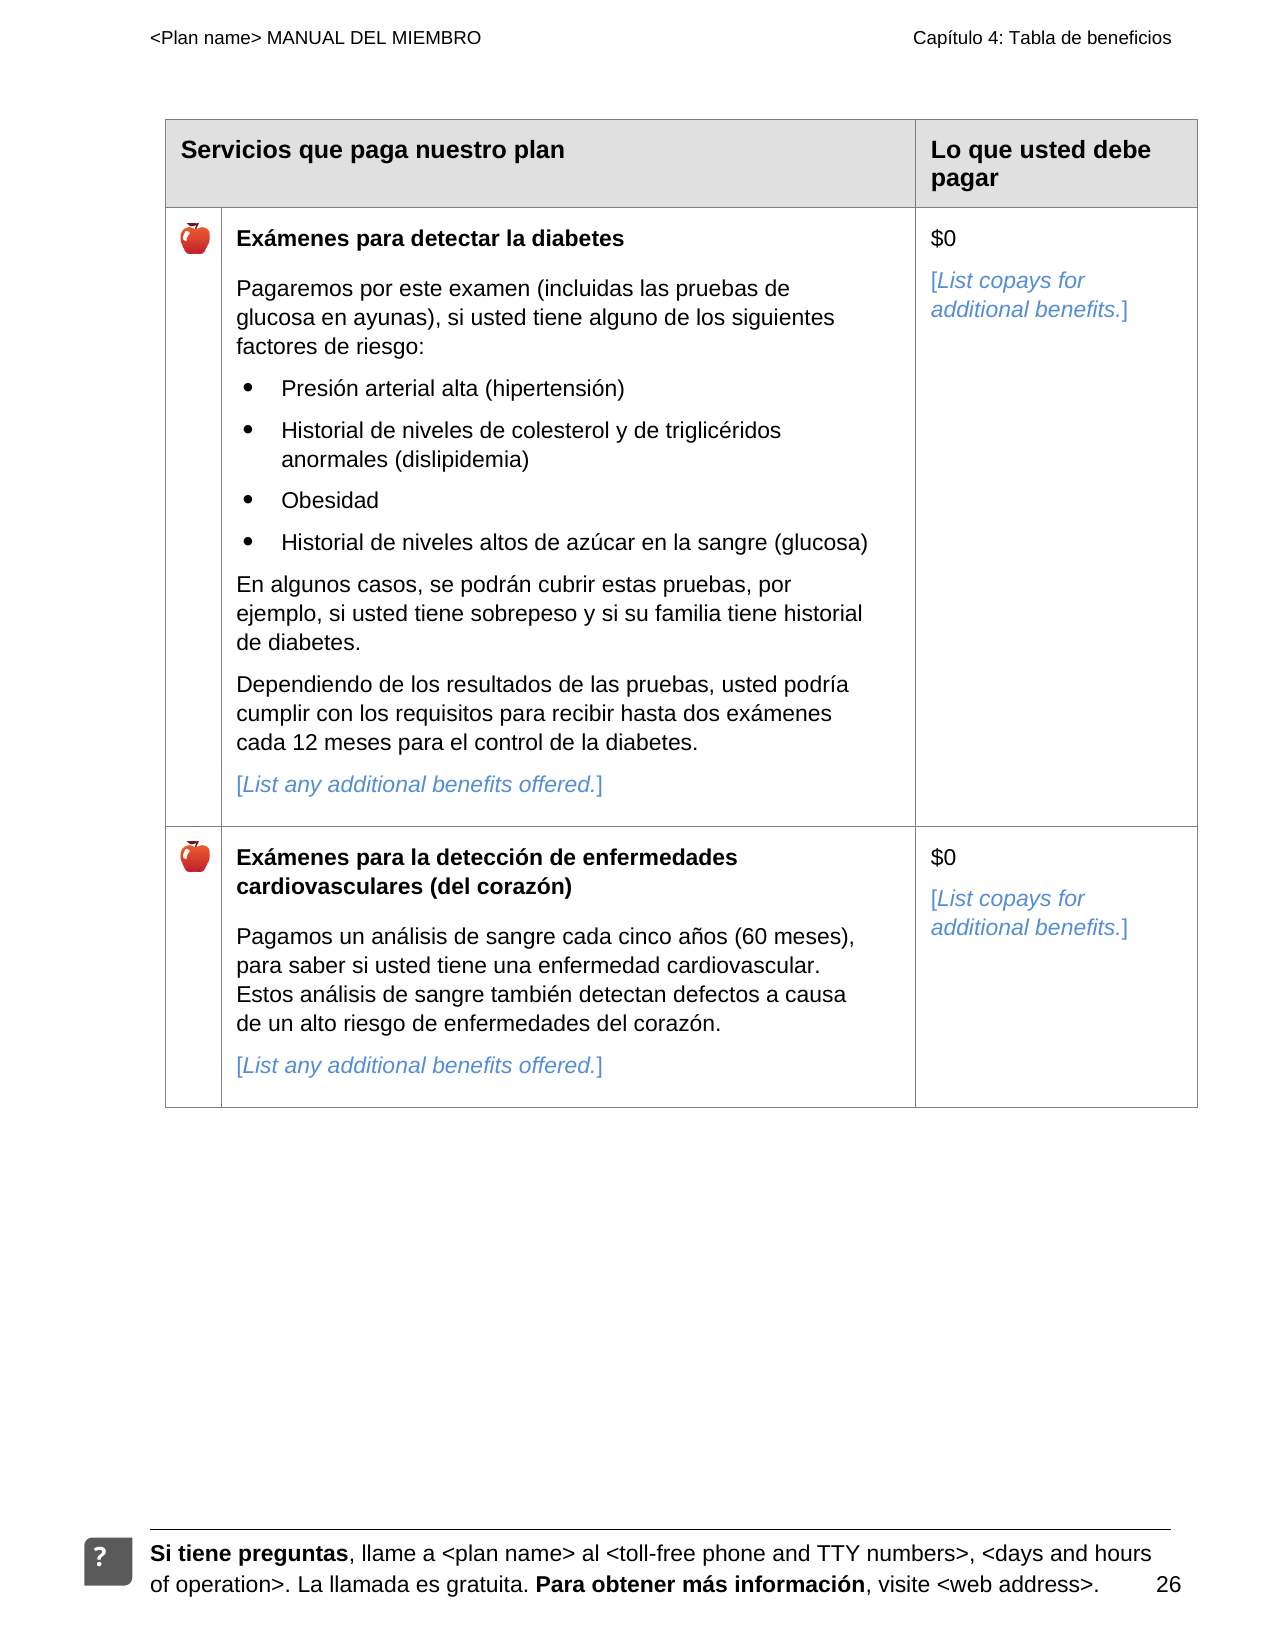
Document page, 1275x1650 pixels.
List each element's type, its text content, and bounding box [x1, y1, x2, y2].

table_cell [166, 208, 221, 826]
picture [180, 841, 210, 872]
picture [180, 223, 210, 254]
table_cell $0 [List copays for additional benefits.] [916, 827, 1197, 1107]
table_cell Exámenes para la detección de enfermedades cardiovasculares (del corazón) Pagamos un análisis de sangre cada cinco años (60 meses), para saber si usted tiene una enfermedad cardiovascular. Estos análisis de sangre también detectan defectos a causa de un alto riesgo de enfermedades del corazón. [List any additional benefits offered.] [222, 827, 915, 1107]
table_header Lo que usted debe pagar [916, 120, 1197, 207]
table_header Servicios que paga nuestro plan [166, 120, 915, 207]
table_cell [916, 208, 1197, 826]
table_cell [166, 827, 221, 1107]
table_cell Exámenes para detectar la diabetes Pagaremos por este examen (incluidas las pruebas de glucosa en ayunas), si usted tiene alguno de los siguientes factores de riesgo: Presión arterial alta (hipertensión) Historial de niveles de colesterol y de triglicéridos anormales (dislipidemia) Obesidad Historial de niveles altos de azúcar en la sangre (glucosa) En algunos casos, se podrán cubrir estas pruebas, por ejemplo, si usted tiene sobrepeso y si su familia tiene historial de diabetes. Dependiendo de los resultados de las pruebas, usted podría cumplir con los requisitos para recibir hasta dos exámenes cada 12 meses para el control de la diabetes. [List any additional benefits offered.] [222, 208, 915, 826]
